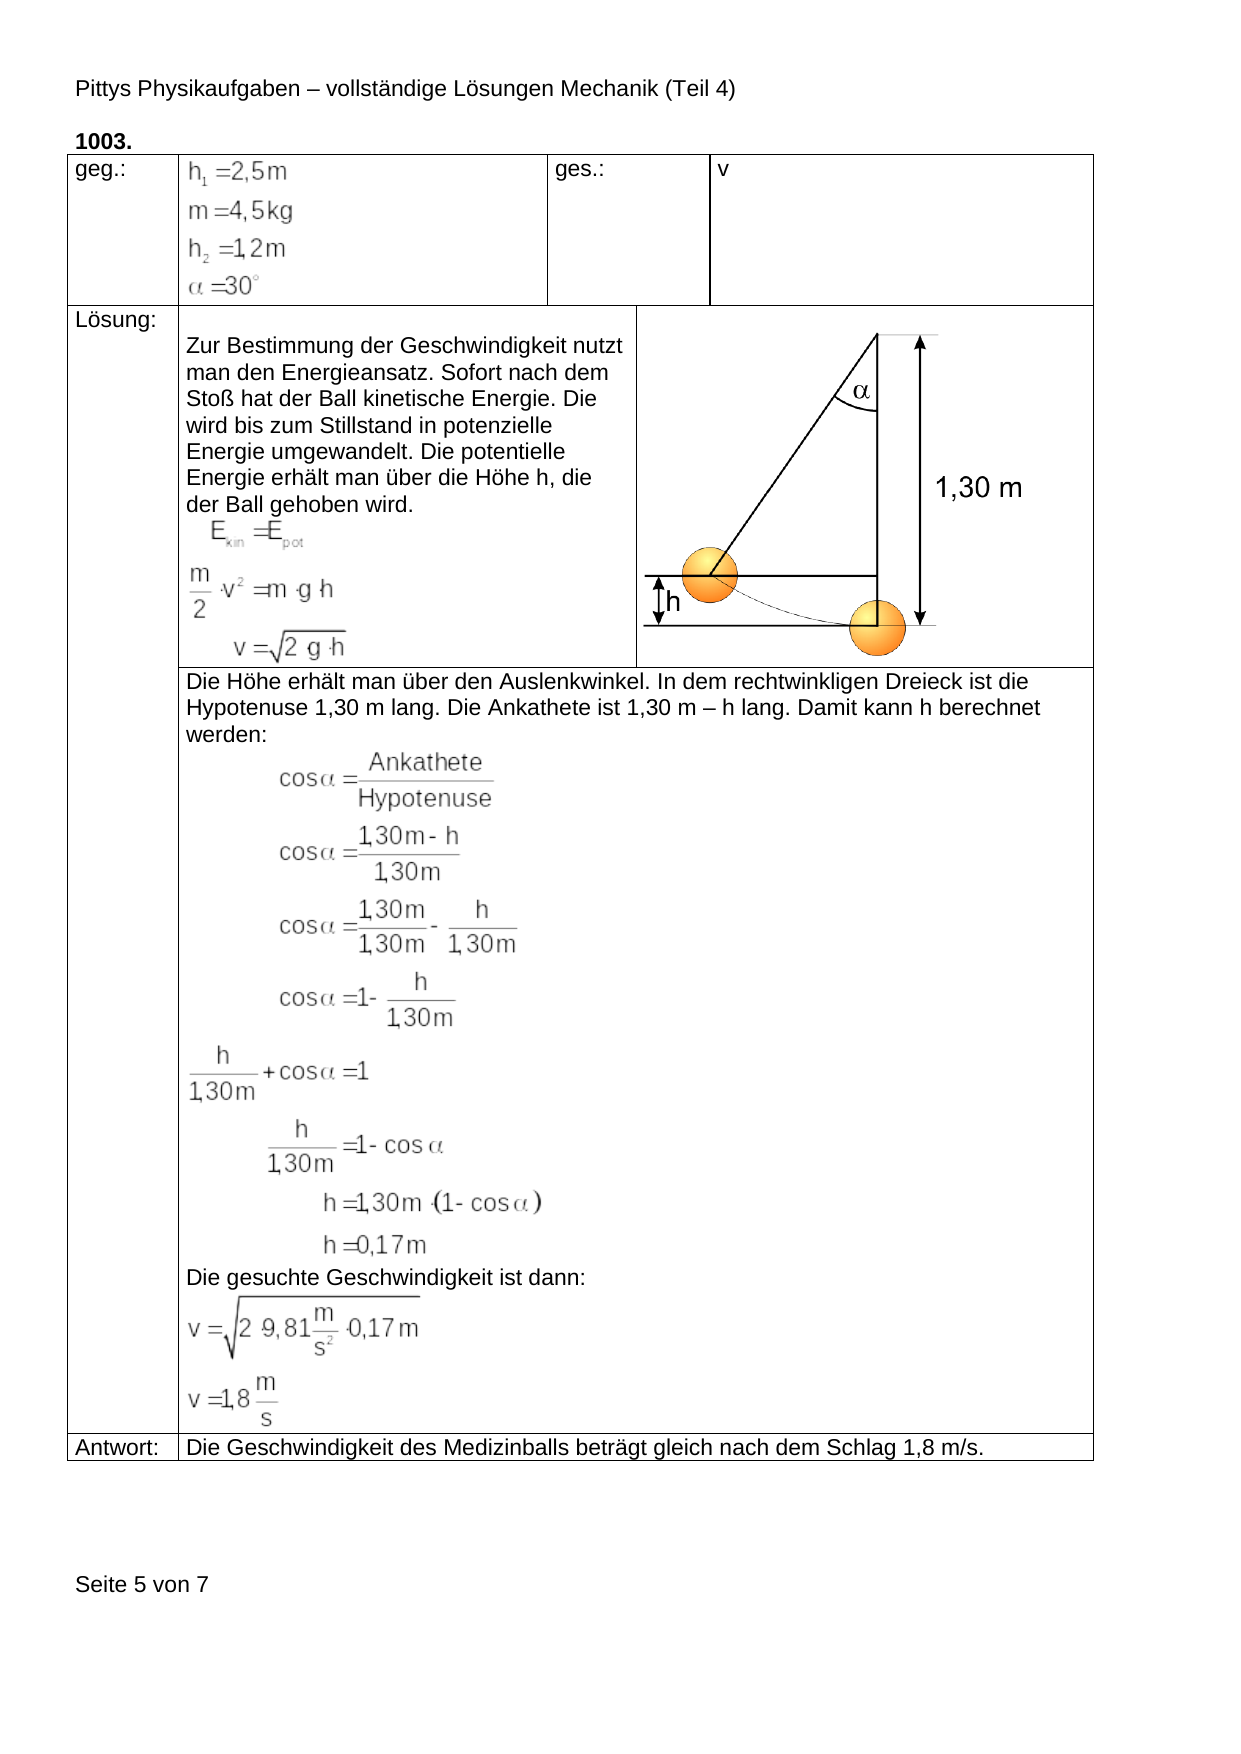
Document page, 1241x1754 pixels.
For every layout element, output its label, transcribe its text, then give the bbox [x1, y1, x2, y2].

table_cell Zur Bestimmung der Geschwindigkeit nutzt man den Energieansatz. Sofort nach dem Stoß hat der Ball kinetische Energie. Die wird bis zum Stillstand in potenzielle Energie umgewandelt. Die potentielle Energie erhält man über die Höhe h, die der Ball gehoben wird. [179, 306, 636, 667]
picture [643, 332, 1021, 656]
table_header ges.: [548, 155, 709, 305]
table_cell Antwort: [68, 1434, 178, 1460]
table_header v [711, 155, 1093, 305]
table_header [179, 155, 547, 305]
table_header geg.: [68, 155, 178, 305]
table_cell Die Geschwindigkeit des Medizinballs beträgt gleich nach dem Schlag 1,8 m/s. [179, 1434, 1093, 1460]
table_cell [637, 306, 1093, 667]
table_cell Lösung: [68, 306, 178, 1433]
table_cell Die Höhe erhält man über den Auslenkwinkel. In dem rechtwinkligen Dreieck ist die Hypotenuse 1,30 m lang. Die Ankathete ist 1,30 m – h lang. Damit kann h berechnet werden: Die gesuchte Geschwindigkeit ist dann: [179, 668, 1093, 1433]
text 1003. [75, 128, 1165, 154]
